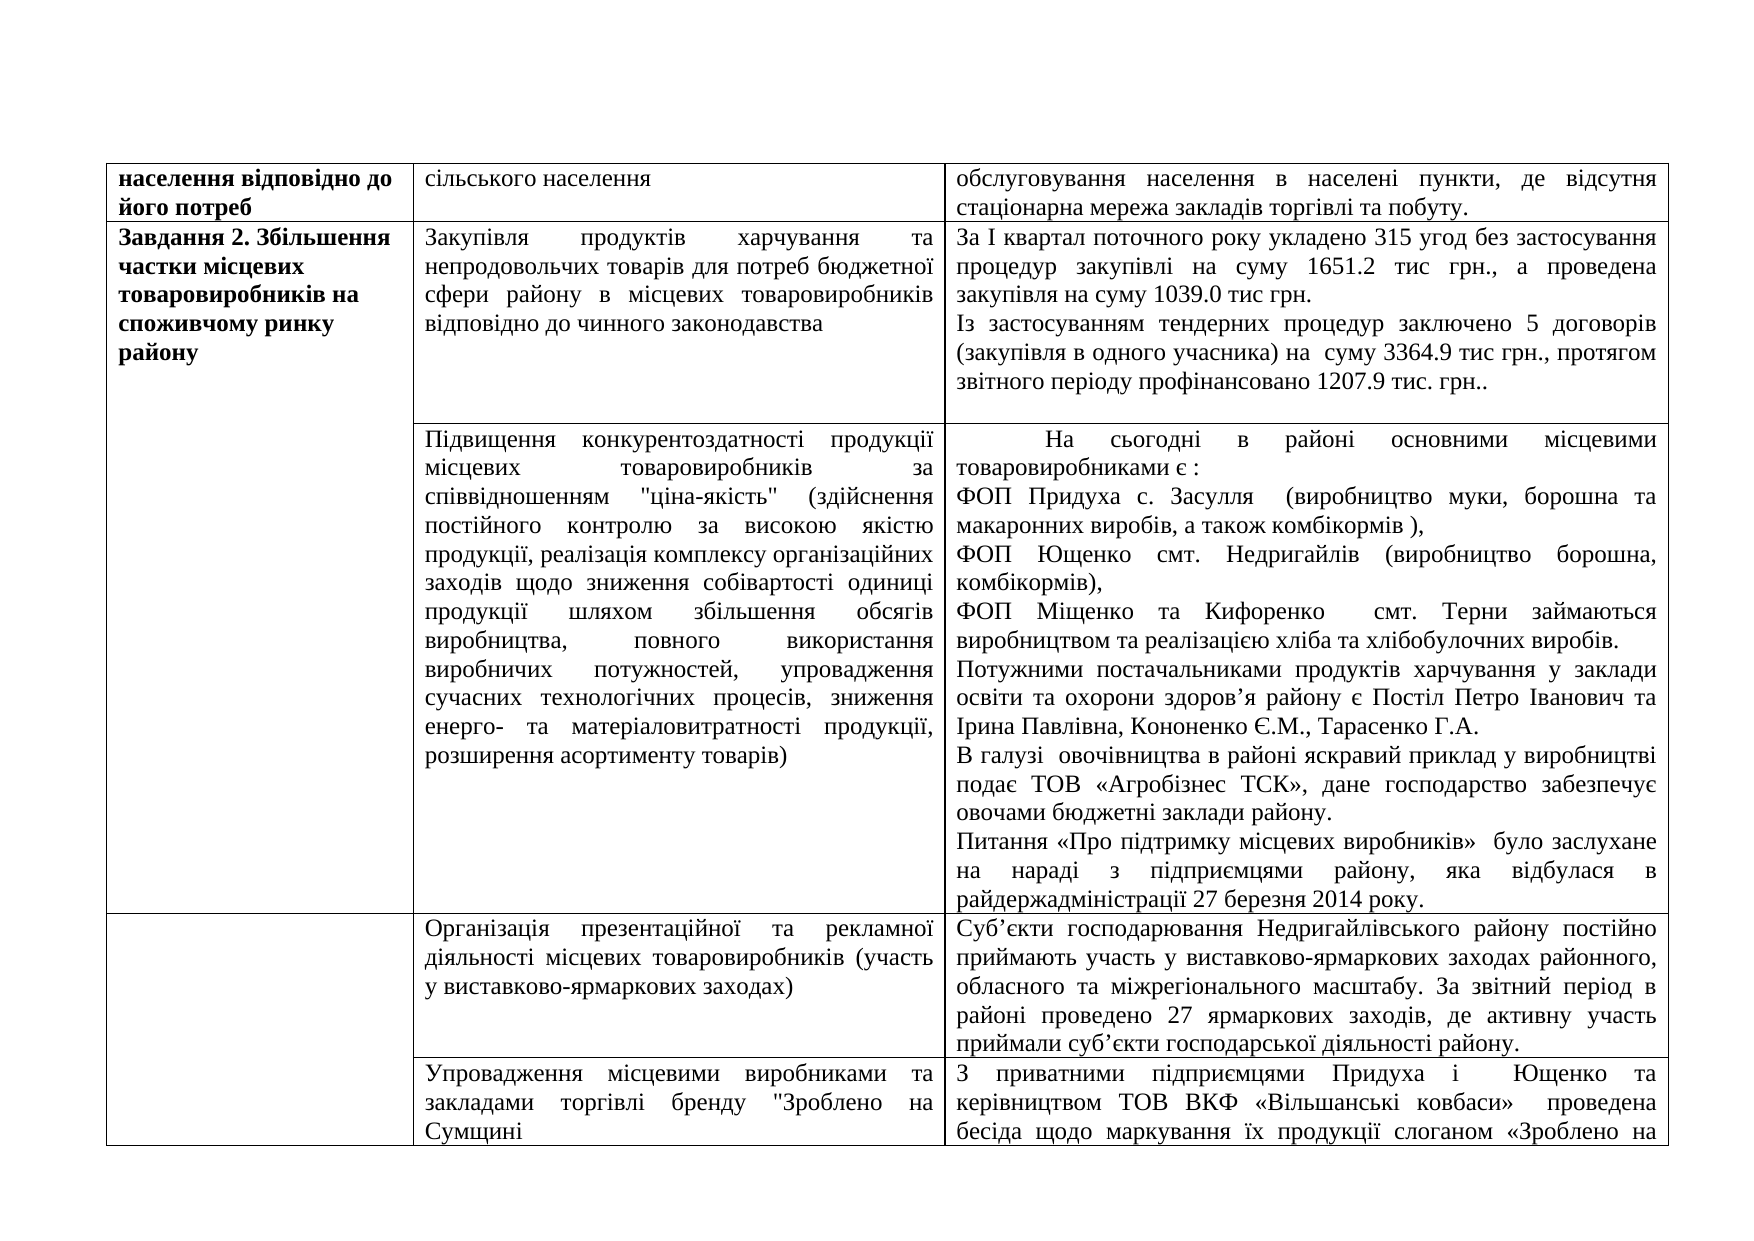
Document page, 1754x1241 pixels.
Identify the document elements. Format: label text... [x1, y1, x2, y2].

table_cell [946, 164, 1668, 221]
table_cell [414, 164, 944, 221]
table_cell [414, 1058, 944, 1144]
table_cell [107, 914, 413, 1144]
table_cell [946, 1058, 1668, 1144]
table_cell Закупівля продуктів харчування та непродовольчих товарів для потреб бюджетної сфери району в місцевих товаровиробників відповідно до чинного законодавства [414, 222, 944, 423]
table_cell Суб’єкти господарювання Недригайлівського району постійно приймають участь у виставково-ярмаркових заходах районного, обласного та міжрегіонального масштабу. За звітний період в районі проведено 27 ярмаркових заходів, де активну участь приймали суб’єкти господарської діяльності району. [946, 914, 1668, 1057]
table_cell На сьогодні в районі основними місцевими товаровиробниками є : ФОП Придуха с. Засулля (виробництво муки, борошна та макаронних виробів, а також комбікормів ), ФОП Ющенко смт. Недригайлів (виробництво борошна, комбікормів), ФОП Міщенко та Кифоренко смт. Терни займаються виробництвом та реалізацією хліба та хлібобулочних виробів. Потужними постачальниками продуктів харчування у заклади освіти та охорони здоров’я району є Постіл Петро Іванович та Ірина Павлівна, Кононенко Є.М., Тарасенко Г.А. В галузі овочівництва в районі яскравий приклад у виробництві подає ТОВ «Агробізнес ТСК», дане господарство забезпечує овочами бюджетні заклади району. Питання «Про підтримку місцевих виробників» було заслухане на нараді з підприємцями району, яка відбулася в райдержадміністрації 27 березня 2014 року. [946, 424, 1668, 912]
table_cell Підвищення конкурентоздатності продукції місцевих товаровиробників за співвідношенням "ціна-якість" (здійснення постійного контролю за високою якістю продукції, реалізація комплексу організаційних заходів щодо зниження собівартості одиниці продукції шляхом збільшення обсягів виробництва, повного використання виробничих потужностей, упровадження сучасних технологічних процесів, зниження енерго- та матеріаловитратності продукції, розширення асортименту товарів) [414, 424, 944, 912]
table_cell Організація презентаційної та рекламної діяльності місцевих товаровиробників (участь у виставково-ярмаркових заходах) [414, 914, 944, 1057]
table_cell За І квартал поточного року укладено 315 угод без застосування процедур закупівлі на суму 1651.2 тис грн., а проведена закупівля на суму 1039.0 тис грн. Із застосуванням тендерних процедур заключено 5 договорів (закупівля в одного учасника) на суму 3364.9 тис грн., протягом звітного періоду профінансовано 1207.9 тис. грн.. [946, 222, 1668, 423]
table_cell Завдання 2. Збільшення частки місцевих товаровиробників на споживчому ринку району [107, 222, 413, 912]
